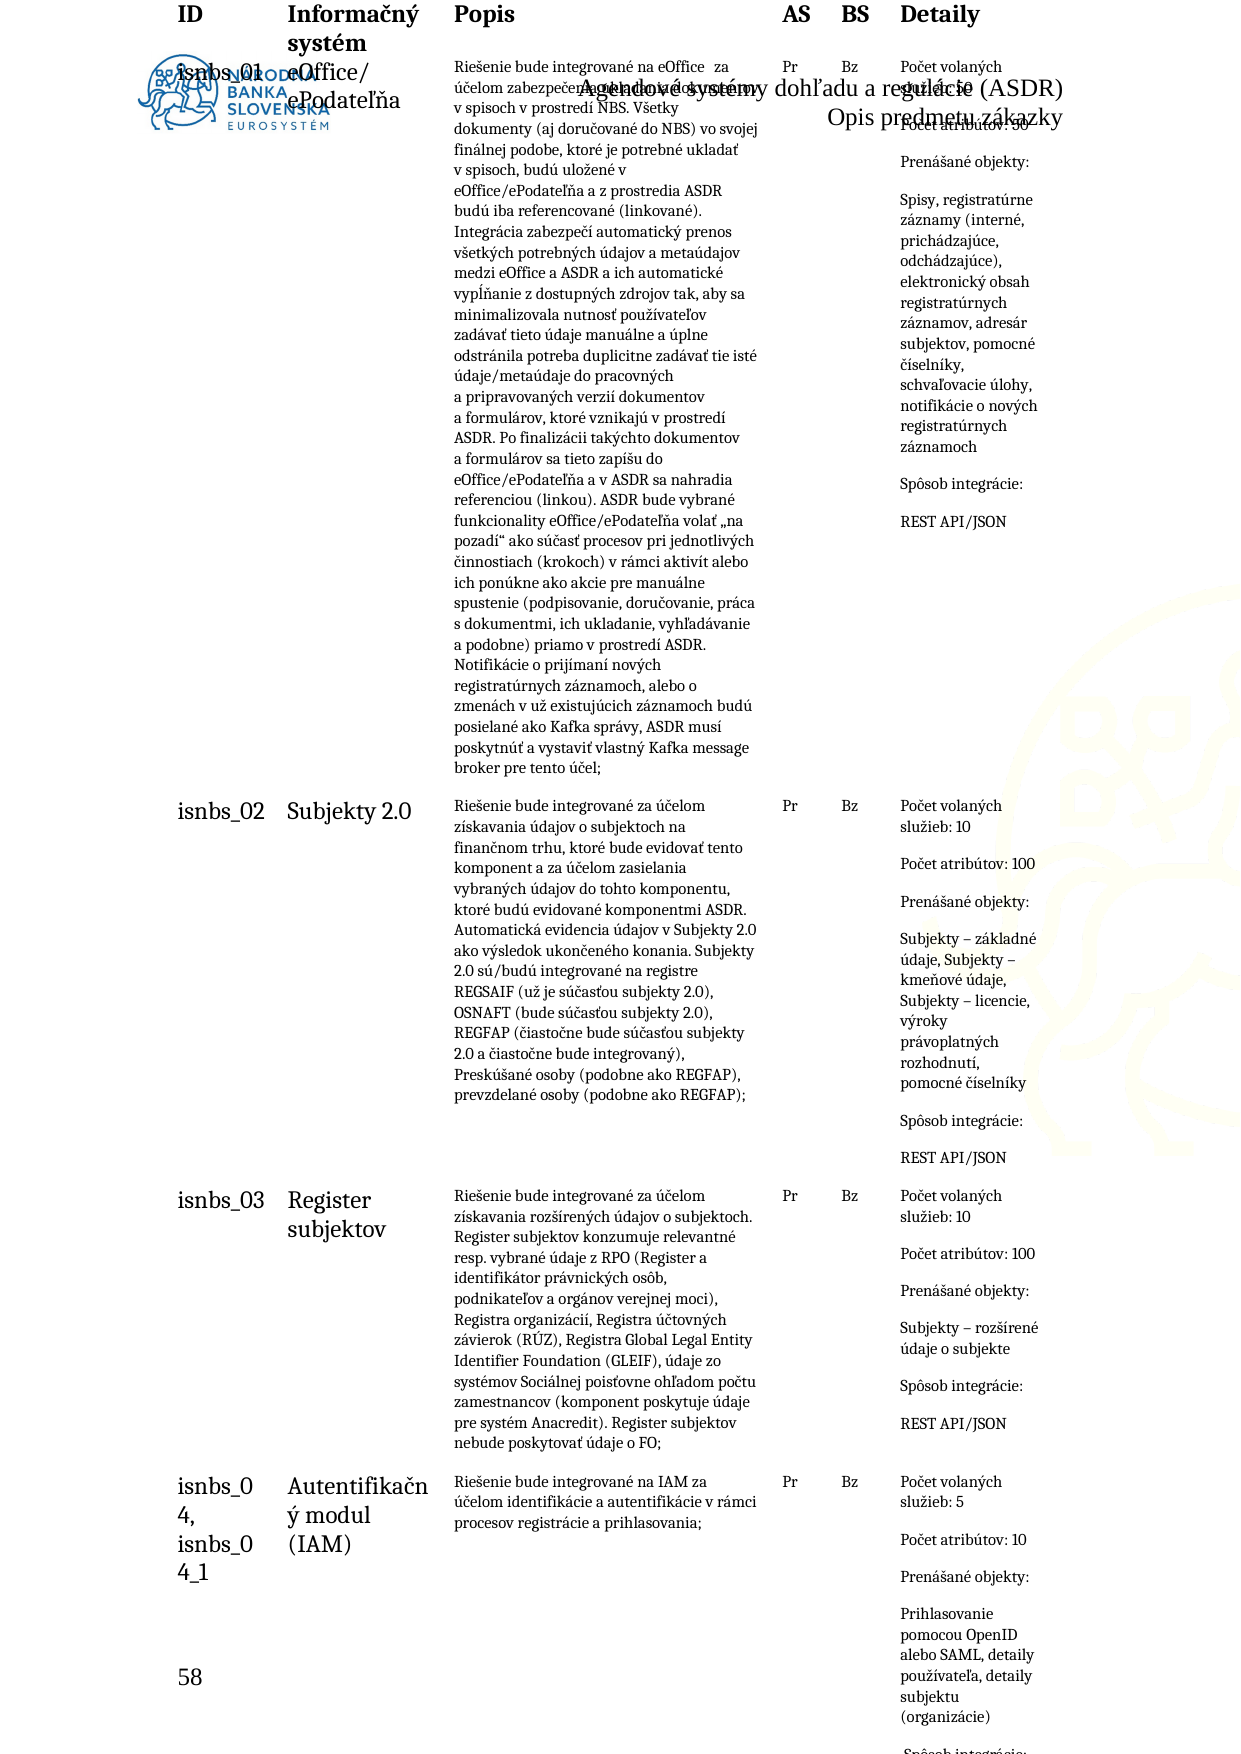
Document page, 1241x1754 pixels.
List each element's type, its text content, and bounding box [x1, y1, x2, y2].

table_cell Bz [830, 1472, 889, 1754]
table_cell Pr [771, 797, 830, 1186]
table_header BS [830, 0, 889, 57]
table_cell Počet volaných služieb: 5 Počet atribútov: 10 Prenášané objekty: Prihlasovanie pomocou OpenID alebo SAML, detaily používateľa, detaily subjektu (organizácie) Spôsob integrácie: OpenID/SAML, REST API/JSON, RedHat SSO (Keycloak), MidPoint [889, 1472, 1051, 1754]
table_header Informačný systém [276, 0, 443, 57]
table_cell eOffice/ePodateľňa [276, 58, 443, 797]
table_cell Bz [830, 1186, 889, 1472]
table_cell Riešenie bude integrované za účelom získavania rozšírených údajov o subjektoch. Register subjektov konzumuje relevantné resp. vybrané údaje z RPO (Register a identifikátor právnických osôb, podnikateľov a orgánov verejnej moci), Registra organizácií, Registra účtovných závierok (RÚZ), Registra Global Legal Entity Identifier Foundation (GLEIF), údaje zo systémov Sociálnej poisťovne ohľadom počtu zamestnancov (komponent poskytuje údaje pre systém Anacredit). Register subjektov nebude poskytovať údaje o FO; [443, 1186, 771, 1472]
table_cell Riešenie bude integrované za účelom získavania údajov o subjektoch na finančnom trhu, ktoré bude evidovať tento komponent a za účelom zasielania vybraných údajov do tohto komponentu, ktoré budú evidované komponentmi ASDR. Automatická evidencia údajov v Subjekty 2.0 ako výsledok ukončeného konania. Subjekty 2.0 sú/budú integrované na registre REGSAIF (už je súčasťou subjekty 2.0), OSNAFT (bude súčasťou subjekty 2.0), REGFAP (čiastočne bude súčasťou subjekty 2.0 a čiastočne bude integrovaný), Preskúšané osoby (podobne ako REGFAP), prevzdelané osoby (podobne ako REGFAP); [443, 797, 771, 1186]
table_cell Riešenie bude integrované na IAM za účelom identifikácie a autentifikácie v rámci procesov registrácie a prihlasovania; [443, 1472, 771, 1754]
table_cell Počet volaných služieb: 50 Počet atribútov: 50 Prenášané objekty: Spisy, registratúrne záznamy (interné, prichádzajúce, odchádzajúce), elektronický obsah registratúrnych záznamov, adresár subjektov, pomocné číselníky, schvaľovacie úlohy, notifikácie o nových registratúrnych záznamoch Spôsob integrácie: REST API/JSON [889, 58, 1051, 797]
table_cell isnbs_02 [166, 797, 276, 1186]
table_cell Register subjektov [276, 1186, 443, 1472]
table_cell Bz [830, 797, 889, 1186]
table_cell Subjekty 2.0 [276, 797, 443, 1186]
table_cell Bz [830, 58, 889, 797]
table_cell Počet volaných služieb: 10 Počet atribútov: 100 Prenášané objekty: Subjekty – rozšírené údaje o subjekte Spôsob integrácie: REST API/JSON [889, 1186, 1051, 1472]
table_header Popis [443, 0, 771, 57]
picture [137, 51, 332, 134]
table_header ID [166, 0, 276, 57]
table_cell Pr [771, 58, 830, 797]
table_header Detaily [889, 0, 1051, 57]
table_cell Autentifikačný modul (IAM) [276, 1472, 443, 1754]
table_cell isnbs_04, isnbs_04_1 [166, 1472, 276, 1754]
table_cell Pr [771, 1472, 830, 1754]
table_cell Riešenie bude integrované na eOffice za účelom zabezpečenia ukladania dokumentov v spisoch v prostredí NBS. Všetky dokumenty (aj doručované do NBS) vo svojej finálnej podobe, ktoré je potrebné ukladať v spisoch, budú uložené v eOffice/ePodateľňa a z prostredia ASDR budú iba referencované (linkované). Integrácia zabezpečí automatický prenos všetkých potrebných údajov a metaúdajov medzi eOffice a ASDR a ich automatické vypĺňanie z dostupných zdrojov tak, aby sa minimalizovala nutnosť používateľov zadávať tieto údaje manuálne a úplne odstránila potreba duplicitne zadávať tie isté údaje/metaúdaje do pracovných a pripravovaných verzií dokumentov a formulárov, ktoré vznikajú v prostredí ASDR. Po finalizácii takýchto dokumentov a formulárov sa tieto zapíšu do eOffice/ePodateľňa a v ASDR sa nahradia referenciou (linkou). ASDR bude vybrané funkcionality eOffice/ePodateľňa volať „na pozadí“ ako súčasť procesov pri jednotlivých činnostiach (krokoch) v rámci aktivít alebo ich ponúkne ako akcie pre manuálne spustenie (podpisovanie, doručovanie, práca s dokumentmi, ich ukladanie, vyhľadávanie a podobne) priamo v prostredí ASDR. Notifikácie o prijímaní nových registratúrnych záznamoch, alebo o zmenách v už existujúcich záznamoch budú posielané ako Kafka správy, ASDR musí poskytnúť a vystaviť vlastný Kafka message broker pre tento účel; [443, 58, 771, 797]
table_header AS [771, 0, 830, 57]
table_cell isnbs_03 [166, 1186, 276, 1472]
table_cell Pr [771, 1186, 830, 1472]
table_cell Počet volaných služieb: 10 Počet atribútov: 100 Prenášané objekty: Subjekty – základné údaje, Subjekty – kmeňové údaje, Subjekty – licencie, výroky právoplatných rozhodnutí, pomocné číselníky Spôsob integrácie: REST API/JSON [889, 797, 1051, 1186]
table_cell isnbs_01 [166, 58, 276, 797]
